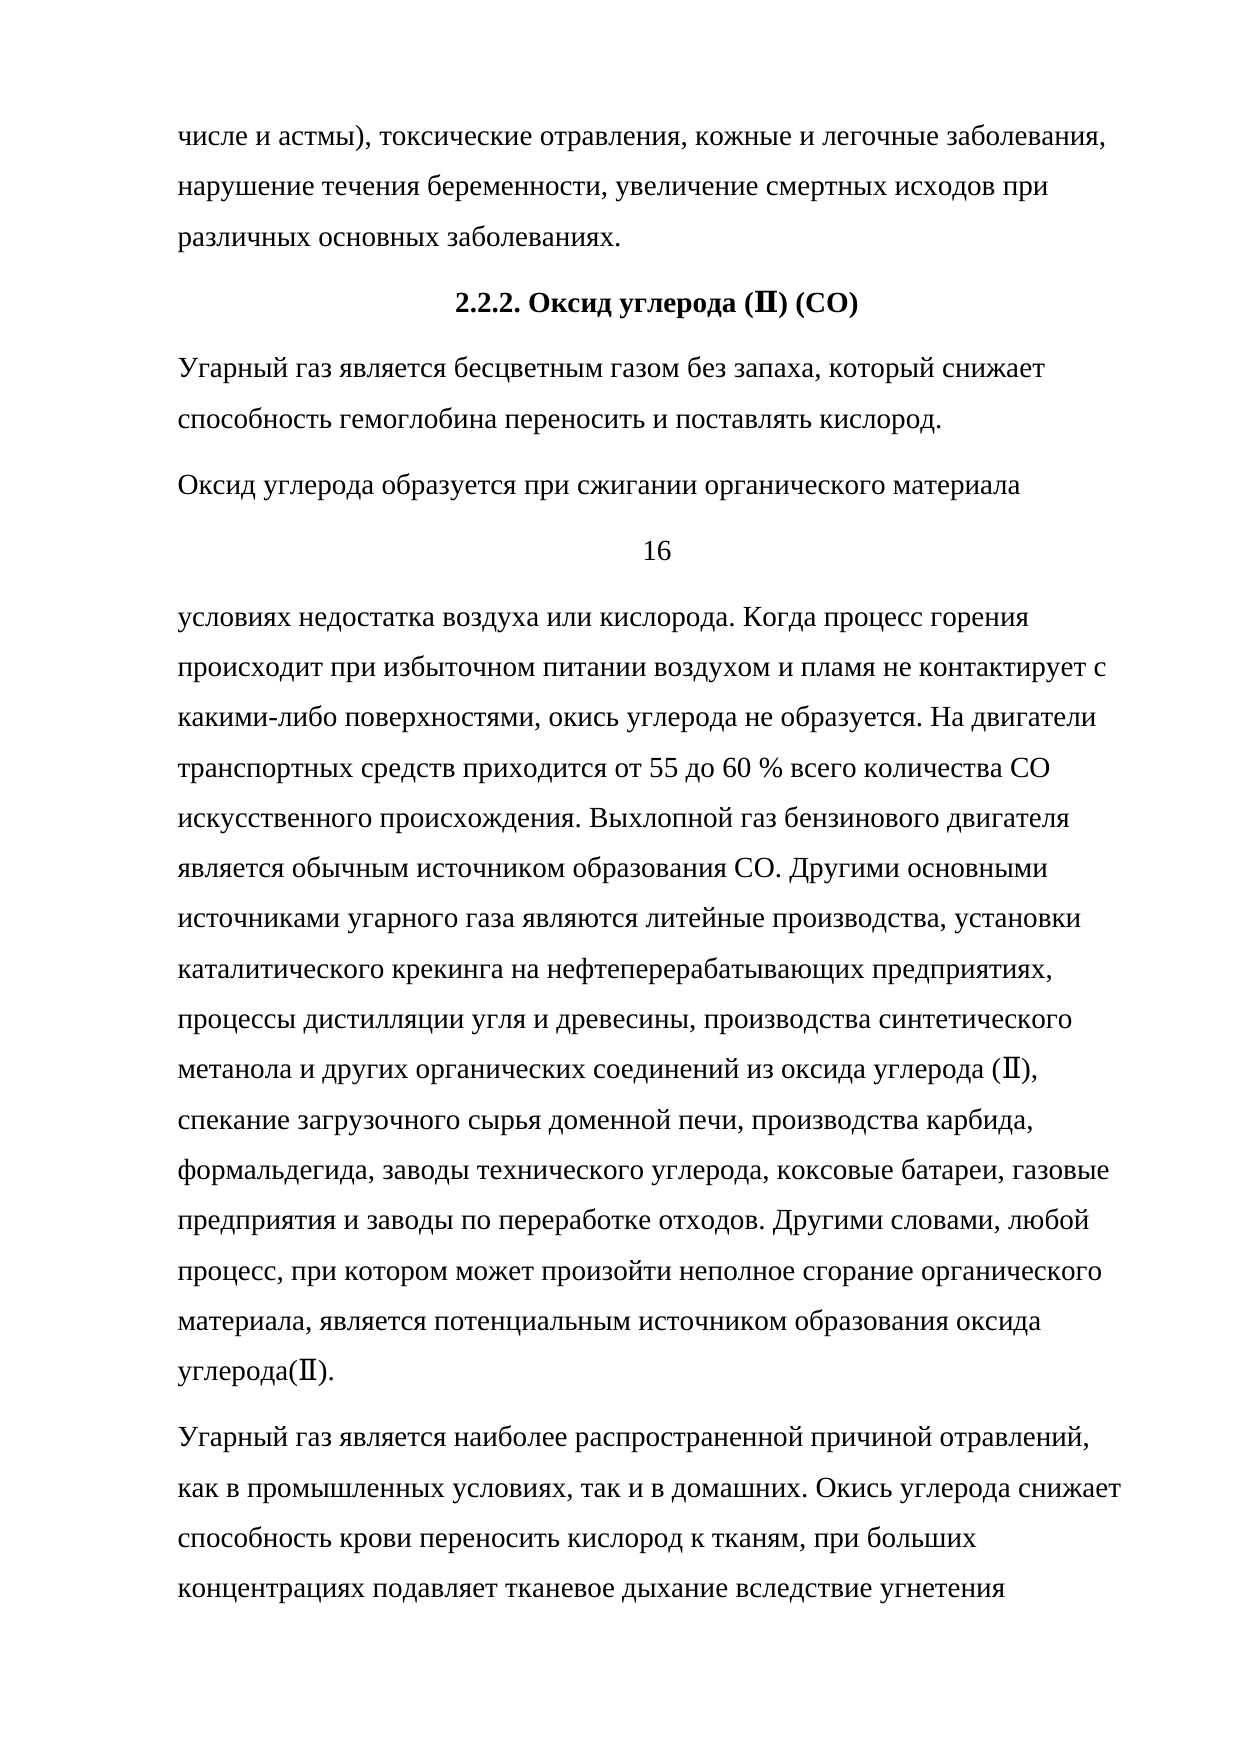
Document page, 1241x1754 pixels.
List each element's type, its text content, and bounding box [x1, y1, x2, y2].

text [177, 1419, 1136, 1604]
text 16 [177, 533, 1136, 566]
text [177, 118, 1136, 252]
text Оксид углерода образуется при сжигании органического материала [177, 467, 1136, 500]
text условиях недостатка воздуха или кислорода. Когда процесс горения происходит при избыточном питании воздухом и пламя не контактирует с какими-либо поверхностями, окись углерода не образуется. На двигатели транспортных средств приходится от 55 до 60 % всего количества СО искусственного происхождения. Выхлопной газ бензинового двигателя является обычным источником образования СО. Другими основными источниками угарного газа являются литейные производства, установки каталитического крекинга на нефтеперерабатывающих предприятиях, процессы дистилляции угля и древесины, производства синтетического метанола и других органических соединений из оксида углерода (Ⅱ), спекание загрузочного сырья доменной печи, производства карбида, формальдегида, заводы технического углерода, коксовые батареи, газовые предприятия и заводы по переработке отходов. Другими словами, любой процесс, при котором может произойти неполное сгорание органического материала, является потенциальным источником образования оксида углерода(Ⅱ). [177, 599, 1136, 1387]
text 2.2.2. Оксид углерода (Ⅱ) (СО) [177, 285, 1136, 318]
text Угарный газ является бесцветным газом без запаха, который снижает способность гемоглобина переносить и поставлять кислород. [177, 351, 1136, 434]
